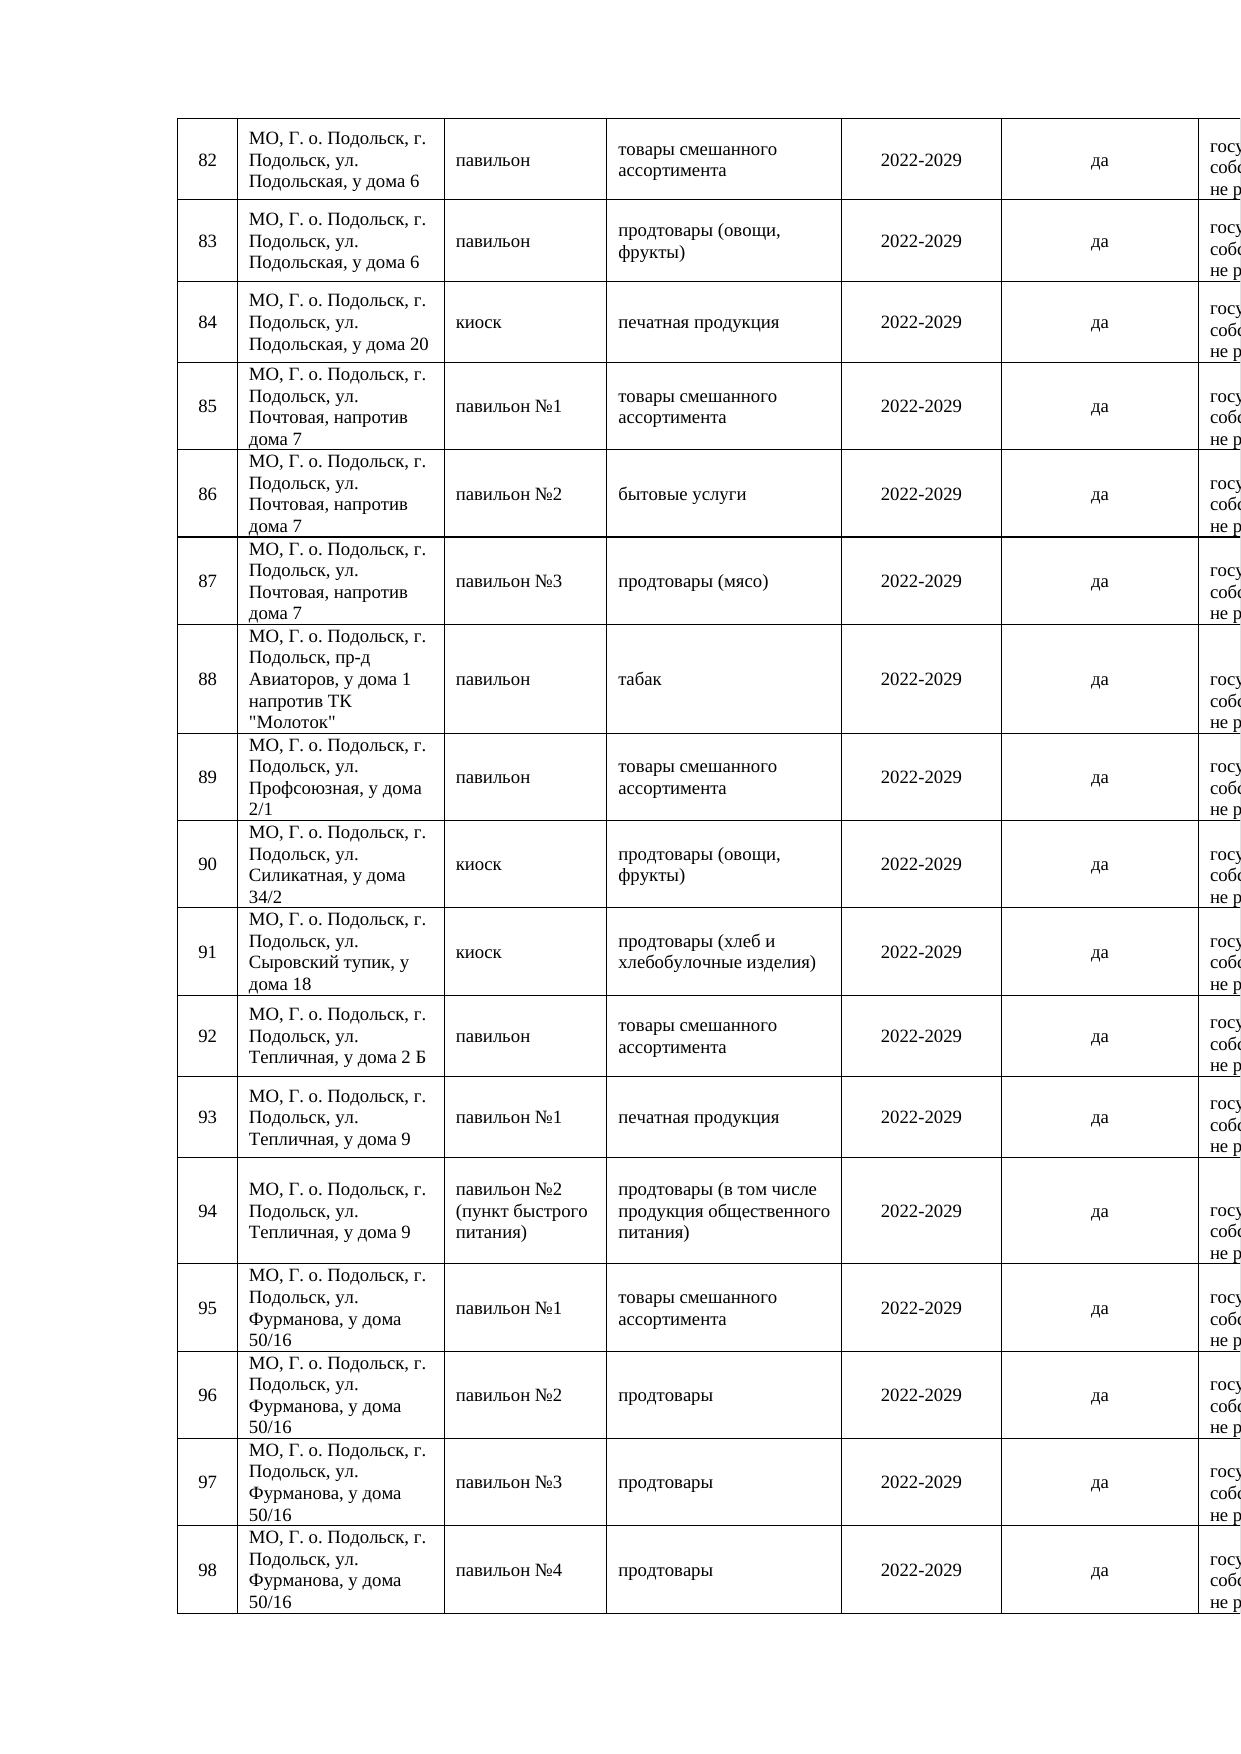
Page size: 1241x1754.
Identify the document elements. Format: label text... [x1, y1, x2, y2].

table_cell государственная собственность не разграничена [1199, 538, 1240, 624]
table_cell МО, Г. о. Подольск, г. Подольск, ул. Подольская, у дома 20 [238, 282, 444, 362]
table_cell 2022-2029 [842, 1264, 1001, 1351]
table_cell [1199, 119, 1240, 199]
table_cell государственная собственность не разграничена [1199, 821, 1240, 907]
table_cell 2022-2029 [842, 625, 1001, 733]
table_cell МО, Г. о. Подольск, г. Подольск, ул. Фурманова, у дома 50/16 [238, 1352, 444, 1438]
table_cell павильон №4 [445, 1526, 606, 1612]
table_cell продтовары (овощи, фрукты) [607, 200, 841, 281]
table_cell павильон №2 [445, 450, 606, 536]
table_cell 89 [178, 734, 237, 820]
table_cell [1199, 1526, 1240, 1612]
table_cell продтовары [607, 1352, 841, 1438]
table_cell павильон [445, 119, 606, 199]
table_cell государственная собственность не разграничена [1199, 908, 1240, 994]
table_cell 2022-2029 [842, 1439, 1001, 1525]
table_cell 94 [178, 1158, 237, 1263]
table_cell киоск [445, 908, 606, 994]
table_cell продтовары (хлеб и хлебобулочные изделия) [607, 908, 841, 994]
table_cell 84 [178, 282, 237, 362]
table_cell да [1002, 200, 1198, 281]
table_cell МО, Г. о. Подольск, г. Подольск, ул. Профсоюзная, у дома 2/1 [238, 734, 444, 820]
table_cell бытовые услуги [607, 450, 841, 536]
table_cell МО, Г. о. Подольск, г. Подольск, ул. Почтовая, напротив дома 7 [238, 450, 444, 536]
table_cell павильон [445, 996, 606, 1076]
table_cell МО, Г. о. Подольск, г. Подольск, ул. Фурманова, у дома 50/16 [238, 1526, 444, 1612]
table_cell государственная собственность не разграничена [1199, 996, 1240, 1076]
table_cell 86 [178, 450, 237, 536]
table_cell продтовары [607, 1439, 841, 1525]
table_cell 90 [178, 821, 237, 907]
table_cell МО, Г. о. Подольск, г. Подольск, ул. Тепличная, у дома 9 [238, 1077, 444, 1157]
table_cell 87 [178, 538, 237, 624]
table_cell МО, Г. о. Подольск, г. Подольск, ул. Подольская, у дома 6 [238, 200, 444, 281]
table_cell да [1002, 996, 1198, 1076]
table_cell 88 [178, 625, 237, 733]
table_cell государственная собственность не разграничена [1199, 363, 1240, 449]
table_cell павильон №1 [445, 363, 606, 449]
table_cell табак [607, 625, 841, 733]
table_cell 91 [178, 908, 237, 994]
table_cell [238, 119, 444, 199]
table_cell павильон №3 [445, 1439, 606, 1525]
table_cell павильон №1 [445, 1077, 606, 1157]
table_cell государственная собственность не разграничена [1199, 625, 1240, 733]
table_cell 2022-2029 [842, 282, 1001, 362]
table_cell да [1002, 908, 1198, 994]
table_cell 2022-2029 [842, 200, 1001, 281]
table_cell МО, Г. о. Подольск, г. Подольск, ул. Тепличная, у дома 2 Б [238, 996, 444, 1076]
table_cell 2022-2029 [842, 1352, 1001, 1438]
table_cell да [1002, 1439, 1198, 1525]
table_cell 2022-2029 [842, 821, 1001, 907]
table_cell павильон [445, 625, 606, 733]
table_cell 82 [178, 119, 237, 199]
table_cell да [1002, 1526, 1198, 1612]
table_cell павильон №3 [445, 538, 606, 624]
table_cell да [1002, 1077, 1198, 1157]
table_cell павильон [445, 734, 606, 820]
table_cell продтовары [607, 1526, 841, 1612]
table_cell государственная собственность не разграничена [1199, 1264, 1240, 1351]
table_cell 2022-2029 [842, 363, 1001, 449]
table_cell 2022-2029 [842, 908, 1001, 994]
table_cell товары смешанного ассортимента [607, 1264, 841, 1351]
table_cell государственная собственность не разграничена [1199, 200, 1240, 281]
table_cell 2022-2029 [842, 1526, 1001, 1612]
table_cell павильон №2 [445, 1352, 606, 1438]
table_cell 2022-2029 [842, 734, 1001, 820]
table_cell да [1002, 1352, 1198, 1438]
table_cell павильон №1 [445, 1264, 606, 1351]
table_cell 93 [178, 1077, 237, 1157]
table_cell 96 [178, 1352, 237, 1438]
table_cell павильон [445, 200, 606, 281]
table_cell государственная собственность не разграничена [1199, 1077, 1240, 1157]
table_cell МО, Г. о. Подольск, г. Подольск, ул. Фурманова, у дома 50/16 [238, 1264, 444, 1351]
table_cell 2022-2029 [842, 996, 1001, 1076]
table_cell да [1002, 363, 1198, 449]
table_cell да [1002, 1264, 1198, 1351]
table_cell МО, Г. о. Подольск, г. Подольск, пр-д Авиаторов, у дома 1 напротив ТК "Молоток" [238, 625, 444, 733]
table_cell товары смешанного ассортимента [607, 734, 841, 820]
table_cell 92 [178, 996, 237, 1076]
table_cell МО, Г. о. Подольск, г. Подольск, ул. Фурманова, у дома 50/16 [238, 1439, 444, 1525]
table_cell да [1002, 538, 1198, 624]
table_cell МО, Г. о. Подольск, г. Подольск, ул. Почтовая, напротив дома 7 [238, 538, 444, 624]
table_cell МО, Г. о. Подольск, г. Подольск, ул. Тепличная, у дома 9 [238, 1158, 444, 1263]
table_cell да [1002, 119, 1198, 199]
table_cell 95 [178, 1264, 237, 1351]
table_cell государственная собственность не разграничена [1199, 282, 1240, 362]
table_cell государственная собственность не разграничена [1199, 1352, 1240, 1438]
table_cell МО, Г. о. Подольск, г. Подольск, ул. Почтовая, напротив дома 7 [238, 363, 444, 449]
table_cell киоск [445, 821, 606, 907]
table_cell МО, Г. о. Подольск, г. Подольск, ул. Сыровский тупик, у дома 18 [238, 908, 444, 994]
table_cell продтовары (мясо) [607, 538, 841, 624]
table_cell да [1002, 282, 1198, 362]
table_cell товары смешанного ассортимента [607, 363, 841, 449]
table_cell государственная собственность не разграничена [1199, 450, 1240, 536]
table_cell печатная продукция [607, 282, 841, 362]
table_cell киоск [445, 282, 606, 362]
table_cell МО, Г. о. Подольск, г. Подольск, ул. Силикатная, у дома 34/2 [238, 821, 444, 907]
table_cell 97 [178, 1439, 237, 1525]
table_cell да [1002, 1158, 1198, 1263]
table_cell товары смешанного ассортимента [607, 119, 841, 199]
table_cell 2022-2029 [842, 119, 1001, 199]
table_cell печатная продукция [607, 1077, 841, 1157]
table_cell государственная собственность не разграничена [1199, 1158, 1240, 1263]
table_cell 85 [178, 363, 237, 449]
table_cell да [1002, 625, 1198, 733]
table_cell 2022-2029 [842, 450, 1001, 536]
table_cell продтовары (овощи, фрукты) [607, 821, 841, 907]
table_cell да [1002, 450, 1198, 536]
table_cell да [1002, 821, 1198, 907]
table_cell 2022-2029 [842, 1158, 1001, 1263]
table_cell павильон №2 (пункт быстрого питания) [445, 1158, 606, 1263]
table_cell 83 [178, 200, 237, 281]
table_cell продтовары (в том числе продукция общественного питания) [607, 1158, 841, 1263]
table_cell 2022-2029 [842, 1077, 1001, 1157]
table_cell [1199, 1439, 1240, 1525]
table_cell да [1002, 734, 1198, 820]
table_cell государственная собственность не разграничена [1199, 734, 1240, 820]
table_cell товары смешанного ассортимента [607, 996, 841, 1076]
table_cell 2022-2029 [842, 538, 1001, 624]
table_cell 98 [178, 1526, 237, 1612]
